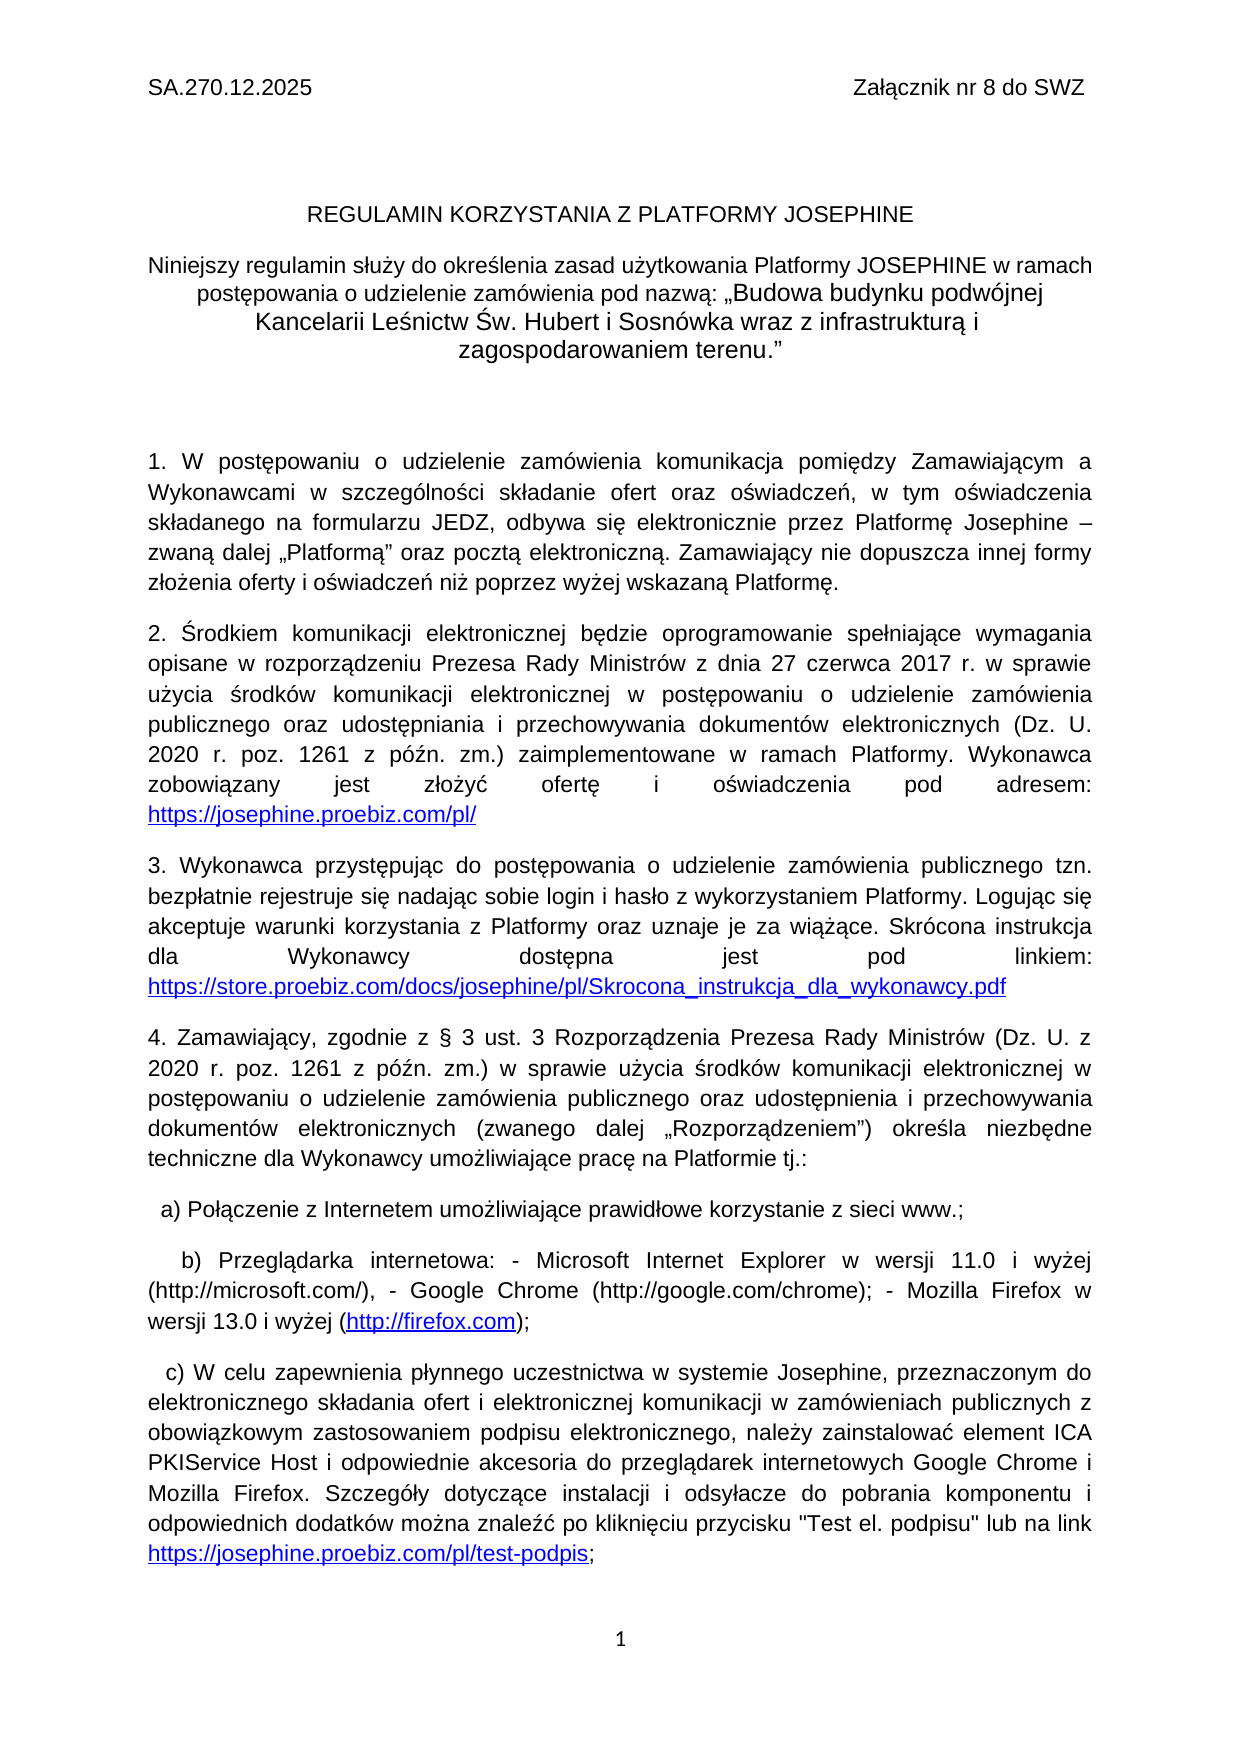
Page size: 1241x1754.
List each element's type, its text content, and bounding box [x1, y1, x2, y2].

text b) Przeglądarka internetowa: - Microsoft Internet Explorer w wersji 11.0 i wyżej (http://microsoft.com/), - Google Chrome (http://google.com/chrome); - Mozilla Firefox w wersji 13.0 i wyżej (http://firefox.com); [148, 1247, 1093, 1334]
text 3. Wykonawca przystępując do postępowania o udzielenie zamówienia publicznego tzn. bezpłatnie rejestruje się nadając sobie login i hasło z wykorzystaniem Platformy. Logując się akceptuje warunki korzystania z Platformy oraz uznaje je za wiążące. Skrócona instrukcja dla Wykonawcy dostępna jest pod linkiem: https://store.proebiz.com/docs/josephine/pl/Skrocona_instrukcja_dla_wykonawcy.pdf [148, 852, 1093, 1000]
text 2. Środkiem komunikacji elektronicznej będzie oprogramowanie spełniające wymagania opisane w rozporządzeniu Prezesa Rady Ministrów z dnia 27 czerwca 2017 r. w sprawie użycia środków komunikacji elektronicznej w postępowaniu o udzielenie zamówienia publicznego oraz udostępniania i przechowywania dokumentów elektronicznych (Dz. U. 2020 r. poz. 1261 z późn. zm.) zaimplementowane w ramach Platformy. Wykonawca zobowiązany jest złożyć ofertę i oświadczenia pod adresem: https://josephine.proebiz.com/pl/ [148, 620, 1093, 828]
text REGULAMIN KORZYSTANIA Z PLATFORMY JOSEPHINE [148, 201, 1093, 227]
text a) Połączenie z Internetem umożliwiające prawidłowe korzystanie z sieci www.; [148, 1196, 1093, 1223]
text 4. Zamawiający, zgodnie z § 3 ust. 3 Rozporządzenia Prezesa Rady Ministrów (Dz. U. z 2020 r. poz. 1261 z późn. zm.) w sprawie użycia środków komunikacji elektronicznej w postępowaniu o udzielenie zamówienia publicznego oraz udostępnienia i przechowywania dokumentów elektronicznych (zwanego dalej „Rozporządzeniem”) określa niezbędne techniczne dla Wykonawcy umożliwiające pracę na Platformie tj.: [148, 1024, 1093, 1172]
text Niniejszy regulamin służy do określenia zasad użytkowania Platformy JOSEPHINE w ramach postępowania o udzielenie zamówienia pod nazwą: „Budowa budynku podwójnej Kancelarii Leśnictw Św. Hubert i Sosnówka wraz z infrastrukturą i zagospodarowaniem terenu.” [148, 252, 1093, 364]
text 1. W postępowaniu o udzielenie zamówienia komunikacja pomiędzy Zamawiającym a Wykonawcami w szczególności składanie ofert oraz oświadczeń, w tym oświadczenia składanego na formularzu JEDZ, odbywa się elektronicznie przez Platformę Josephine – zwaną dalej „Platformą” oraz pocztą elektroniczną. Zamawiający nie dopuszcza innej formy złożenia oferty i oświadczeń niż poprzez wyżej wskazaną Platformę. [148, 448, 1093, 596]
text c) W celu zapewnienia płynnego uczestnictwa w systemie Josephine, przeznaczonym do elektronicznego składania ofert i elektronicznej komunikacji w zamówieniach publicznych z obowiązkowym zastosowaniem podpisu elektronicznego, należy zainstalować element ICA PKIService Host i odpowiednie akcesoria do przeglądarek internetowych Google Chrome i Mozilla Firefox. Szczegóły dotyczące instalacji i odsyłacze do pobrania komponentu i odpowiednich dodatków można znaleźć po kliknięciu przycisku "Test el. podpisu" lub na link https://josephine.proebiz.com/pl/test-podpis; [148, 1359, 1093, 1566]
